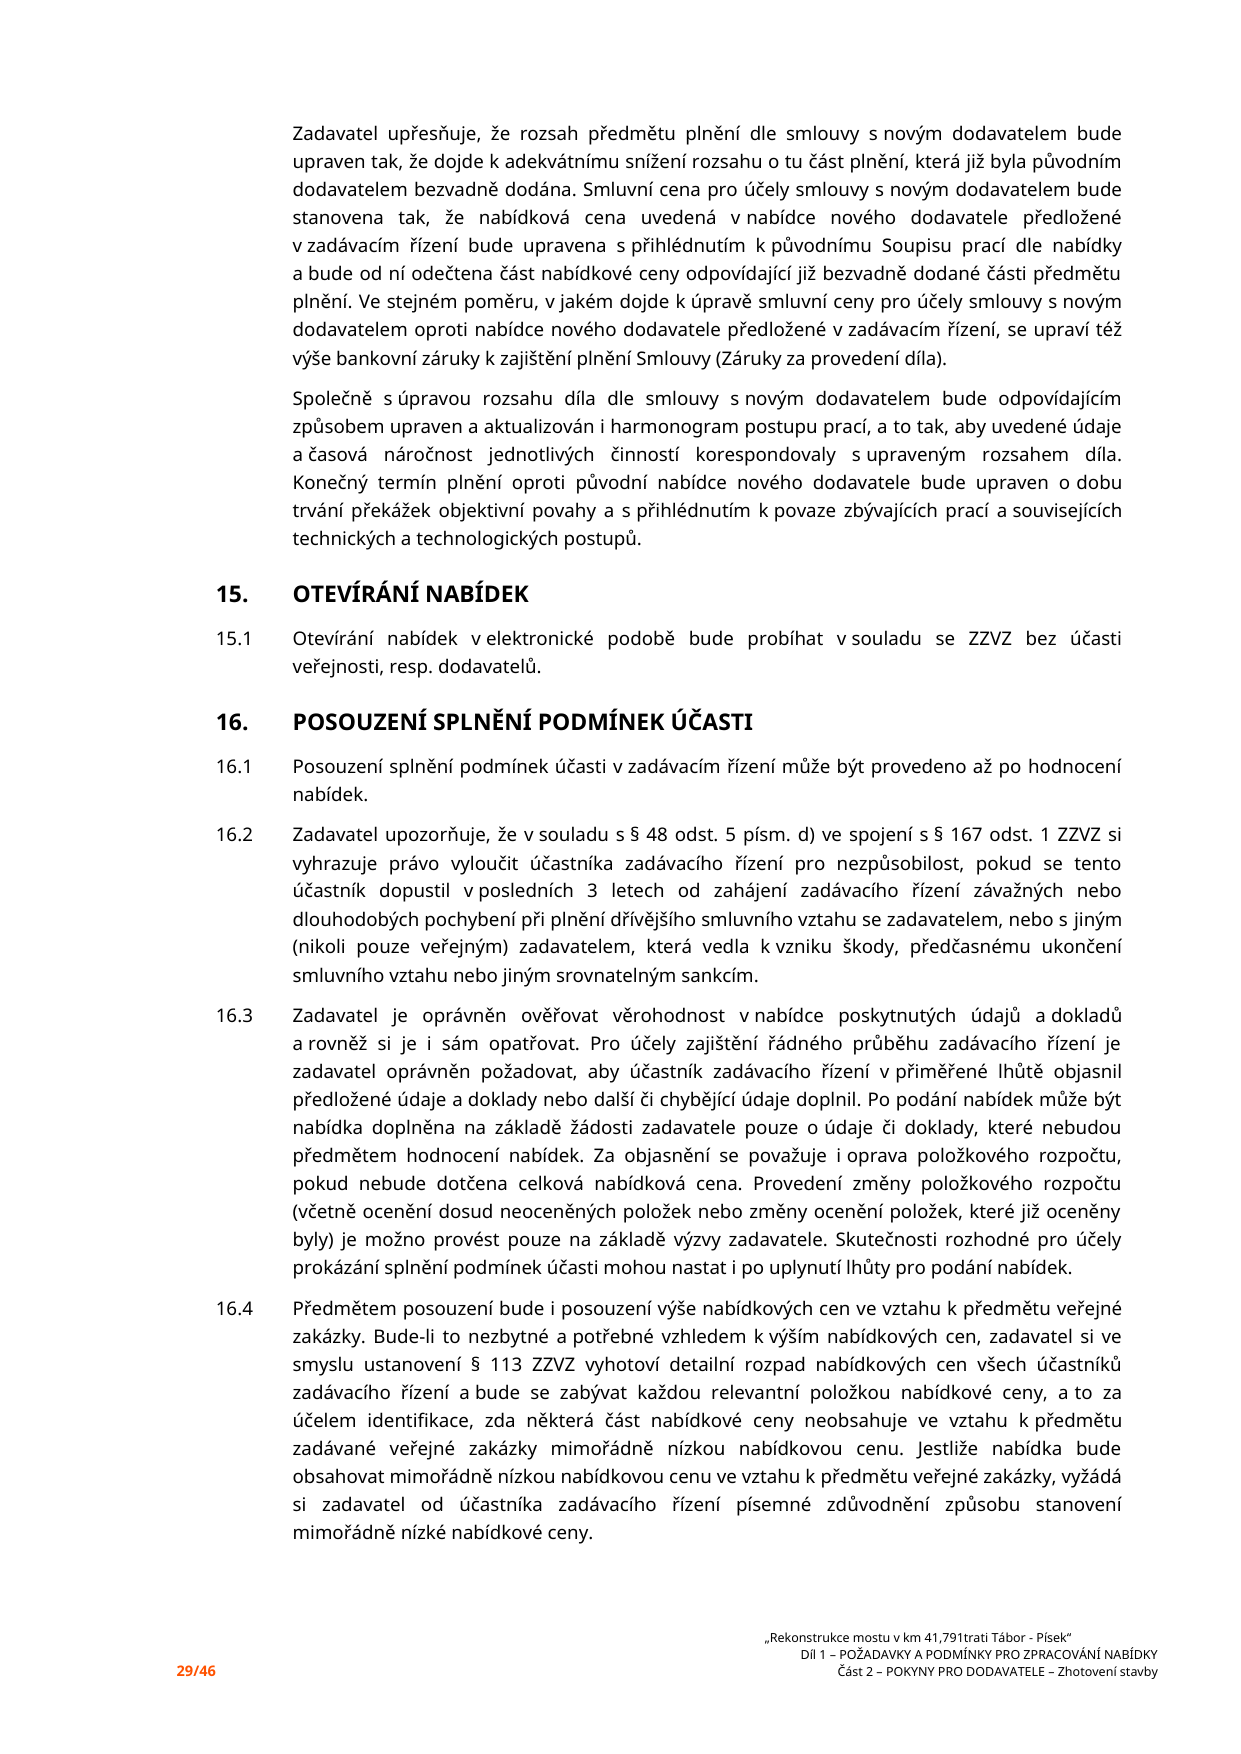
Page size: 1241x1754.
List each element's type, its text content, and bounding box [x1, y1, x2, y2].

text OTEVÍRÁNÍ NABÍDEK [216, 578, 1122, 610]
text Posouzení splnění podmínek účasti v zadávacím řízení může být provedeno až po hodnocení nabídek. [216, 753, 1122, 807]
text Zadavatel je oprávněn ověřovat věrohodnost v nabídce poskytnutých údajů a dokladů a rovněž si je i sám opatřovat. Pro účely zajištění řádného průběhu zadávacího řízení je zadavatel oprávněn požadovat, aby účastník zadávacího řízení v přiměřené lhůtě objasnil předložené údaje a doklady nebo další či chybějící údaje doplnil. Po podání nabídek může být nabídka doplněna na základě žádosti zadavatele pouze o údaje či doklady, které nebudou předmětem hodnocení nabídek. Za objasnění se považuje i oprava položkového rozpočtu, pokud nebude dotčena celková nabídková cena. Provedení změny položkového rozpočtu (včetně ocenění dosud neoceněných položek nebo změny ocenění položek, které již oceněny byly) je možno provést pouze na základě výzvy zadavatele. Skutečnosti rozhodné pro účely prokázání splnění podmínek účasti mohou nastat i po uplynutí lhůty pro podání nabídek. [216, 1002, 1122, 1280]
text Zadavatel upozorňuje, že v souladu s § 48 odst. 5 písm. d) ve spojení s § 167 odst. 1 ZZVZ si vyhrazuje právo vyloučit účastníka zadávacího řízení pro nezpůsobilost, pokud se tento účastník dopustil v posledních 3 letech od zahájení zadávacího řízení závažných nebo dlouhodobých pochybení při plnění dřívějšího smluvního vztahu se zadavatelem, nebo s jiným (nikoli pouze veřejným) zadavatelem, která vedla k vzniku škody, předčasnému ukončení smluvního vztahu nebo jiným srovnatelným sankcím. [216, 822, 1122, 987]
text Předmětem posouzení bude i posouzení výše nabídkových cen ve vztahu k předmětu veřejné zakázky. Bude-li to nezbytné a potřebné vzhledem k výším nabídkových cen, zadavatel si ve smyslu ustanovení § 113 ZZVZ vyhotoví detailní rozpad nabídkových cen všech účastníků zadávacího řízení a bude se zabývat každou relevantní položkou nabídkové ceny, a to za účelem identifikace, zda některá část nabídkové ceny neobsahuje ve vztahu k předmětu zadávané veřejné zakázky mimořádně nízkou nabídkovou cenu. Jestliže nabídka bude obsahovat mimořádně nízkou nabídkovou cenu ve vztahu k předmětu veřejné zakázky, vyžádá si zadavatel od účastníka zadávacího řízení písemné zdůvodnění způsobu stanovení mimořádně nízké nabídkové ceny. [216, 1295, 1122, 1545]
list Zadavatel upřesňuje, že rozsah předmětu plnění dle smlouvy s novým dodavatelem bude upraven tak, že dojde k adekvátnímu snížení rozsahu o tu část plnění, která již byla původním dodavatelem bezvadně dodána. Smluvní cena pro účely smlouvy s novým dodavatelem bude stanovena tak, že nabídková cena uvedená v nabídce nového dodavatele předložené v zadávacím řízení bude upravena s přihlédnutím k původnímu Soupisu prací dle nabídky a bude od ní odečtena část nabídkové ceny odpovídající již bezvadně dodané části předmětu plnění. Ve stejném poměru, v jakém dojde k úpravě smluvní ceny pro účely smlouvy s novým dodavatelem oproti nabídce nového dodavatele předložené v zadávacím řízení, se upraví též výše bankovní záruky k zajištění plnění Smlouvy (Záruky za provedení díla). [292, 121, 1122, 370]
list Společně s úpravou rozsahu díla dle smlouvy s novým dodavatelem bude odpovídajícím způsobem upraven a aktualizován i harmonogram postupu prací, a to tak, aby uvedené údaje a časová náročnost jednotlivých činností korespondovaly s upraveným rozsahem díla. Konečný termín plnění oproti původní nabídce nového dodavatele bude upraven o dobu trvání překážek objektivní povahy a s přihlédnutím k povaze zbývajících prací a souvisejících technických a technologických postupů. [292, 385, 1122, 551]
text POSOUZENÍ SPLNĚNÍ PODMÍNEK ÚČASTI [216, 706, 1122, 738]
text Otevírání nabídek v elektronické podobě bude probíhat v souladu se ZZVZ bez účasti veřejnosti, resp. dodavatelů. [216, 625, 1122, 679]
